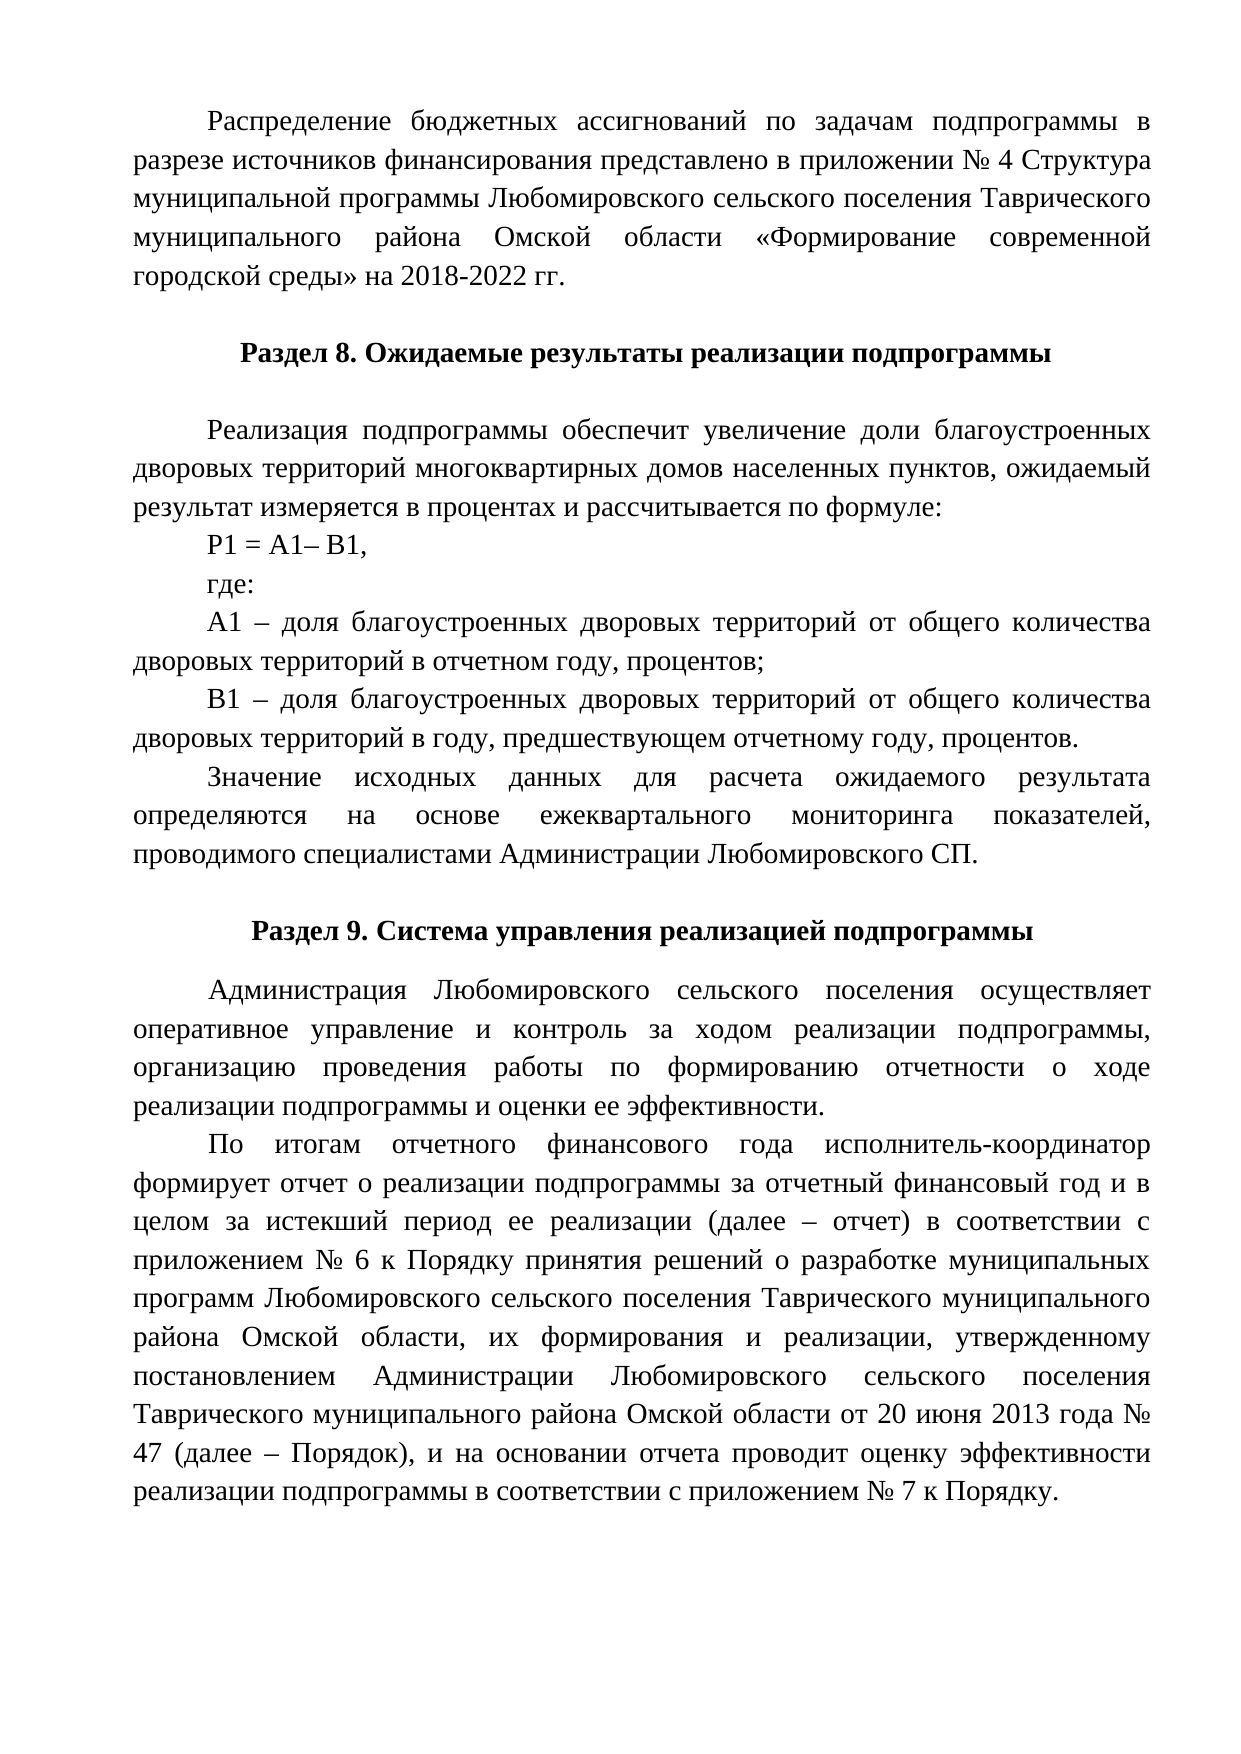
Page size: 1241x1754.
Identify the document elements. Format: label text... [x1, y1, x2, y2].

text где: [133, 566, 1152, 599]
text Реализация подпрограммы обеспечит увеличение доли благоустроенных дворовых территорий многоквартирных домов населенных пунктов, ожидаемый результат измеряется в процентах и рассчитывается по формуле: [133, 412, 1152, 522]
text Р1 = А1– В1, [133, 527, 1152, 561]
text Распределение бюджетных ассигнований по задачам подпрограммы в разрезе источников финансирования представлено в приложении № 4 Структура муниципальной программы Любомировского сельского поселения Таврического муниципального района Омской области «Формирование современной городской среды» на 2018-2022 гг. [133, 103, 1152, 291]
text В1 – доля благоустроенных дворовых территорий от общего количества дворовых территорий в году, предшествующем отчетному году, процентов. [133, 682, 1152, 754]
text Раздел 9. Система управления реализацией подпрограммы [133, 913, 1152, 946]
text По итогам отчетного финансового года исполнитель-координатор формирует отчет о реализации подпрограммы за отчетный финансовый год и в целом за истекший период ее реализации (далее – отчет) в соответствии с приложением № 6 к Порядку принятия решений о разработке муниципальных программ Любомировского сельского поселения Таврического муниципального района Омской области, их формирования и реализации, утвержденному постановлением Администрации Любомировского сельского поселения Таврического муниципального района Омской области от 20 июня 2013 года № 47 (далее – Порядок), и на основании отчета проводит оценку эффективности реализации подпрограммы в соответствии с приложением № 7 к Порядку. [133, 1126, 1152, 1507]
text Администрация Любомировского сельского поселения осуществляет оперативное управление и контроль за ходом реализации подпрограммы, организацию проведения работы по формированию отчетности о ходе реализации подпрограммы и оценки ее эффективности. [133, 972, 1152, 1121]
text Значение исходных данных для расчета ожидаемого результата определяются на основе ежеквартального мониторинга показателей, проводимого специалистами Администрации Любомировского СП. [133, 759, 1152, 869]
text А1 – доля благоустроенных дворовых территорий от общего количества дворовых территорий в отчетном году, процентов; [133, 604, 1152, 677]
text Раздел 8. Ожидаемые результаты реализации подпрограммы [133, 335, 1152, 368]
